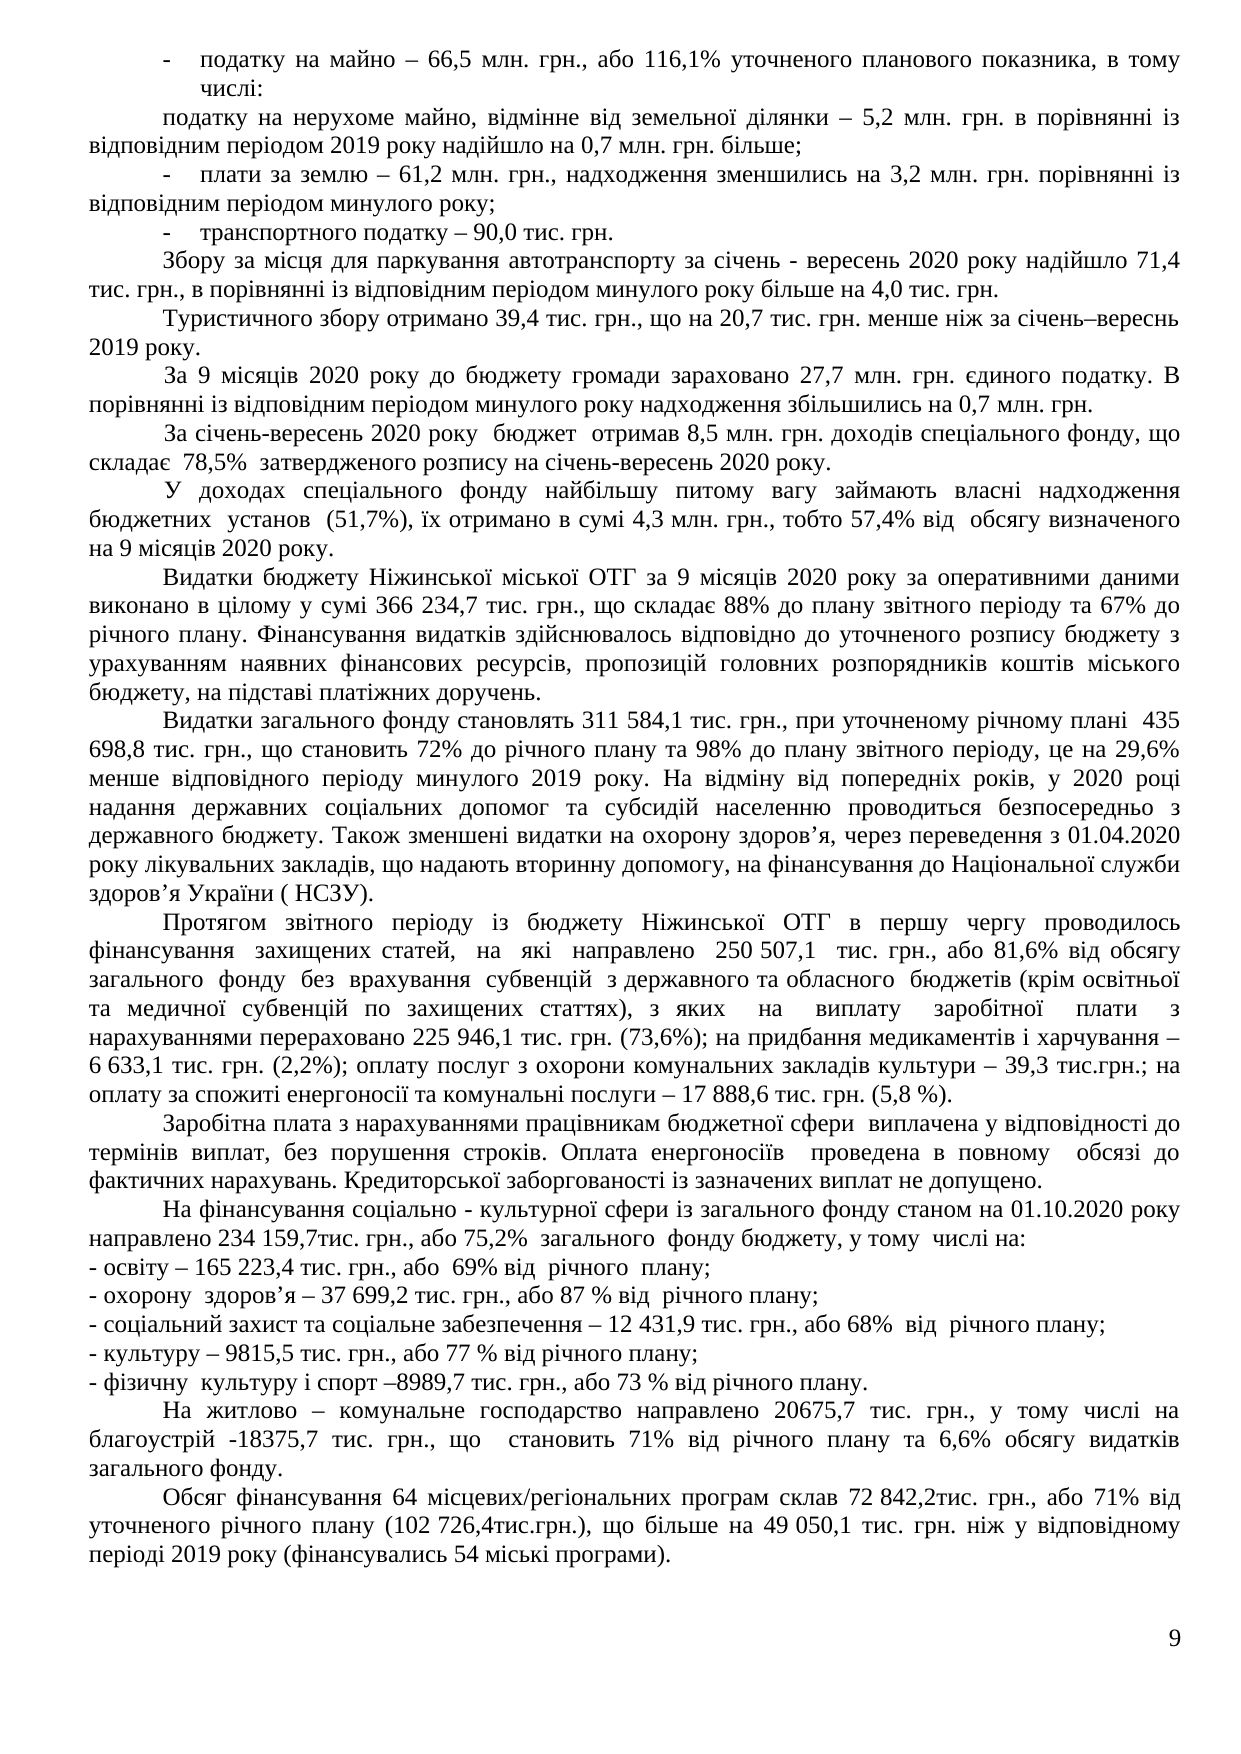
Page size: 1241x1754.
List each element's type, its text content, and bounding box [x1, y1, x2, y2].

text Туристичного збору отримано 39,4 тис. грн., що на 20,7 тис. грн. менше ніж за січень–вереснь 2019 року. [89, 303, 1181, 361]
text У доходах спеціального фонду найбільшу питому вагу займають власні надходження бюджетних установ (51,7%), їх отримано в сумі 4,3 млн. грн., тобто 57,4% від обсягу визначеного на 9 місяців 2020 року. [89, 476, 1181, 562]
list транспортного податку – 90,0 тис. грн. [89, 217, 1181, 246]
list плати за землю – 61,2 млн. грн., надходження зменшились на 3,2 млн. грн. порівнянні із відповідним періодом минулого року; [89, 159, 1181, 217]
text За січень-вересень 2020 року бюджет отримав 8,5 млн. грн. доходів спеціального фонду, що складає 78,5% затвердженого розпису на січень-вересень 2020 року. [89, 418, 1181, 476]
text На фінансування соціально - культурної сфери із загального фонду станом на 01.10.2020 року направлено 234 159,7тис. грн., або 75,2% загального фонду бюджету, у тому числі на: [89, 1194, 1181, 1252]
text - культуру – 9815,5 тис. грн., або 77 % від річного плану; [89, 1338, 1181, 1367]
text Заробітна плата з нарахуваннями працівникам бюджетної сфери виплачена у відповідності до термінів виплат, без порушення строків. Оплата енергоносіїв проведена в повному обсязі до фактичних нарахувань. Кредиторської заборгованості із зазначених виплат не допущено. [89, 1108, 1181, 1194]
text Збору за місця для паркування автотранспорту за січень - вересень 2020 року надійшло 71,4 тис. грн., в порівнянні із відповідним періодом минулого року більше на 4,0 тис. грн. [89, 246, 1181, 303]
text - освіту – 165 223,4 тис. грн., або 69% від річного плану; [89, 1252, 1181, 1281]
text Видатки бюджету Ніжинської міської ОТГ за 9 місяців 2020 року за оперативними даними виконано в цілому у сумі 366 234,7 тис. грн., що складає 88% до плану звітного періоду та 67% до річного плану. Фінансування видатків здійснювалось відповідно до уточненого розпису бюджету з урахуванням наявних фінансових ресурсів, пропозицій головних розпорядників коштів міського бюджету, на підставі платіжних доручень. [89, 562, 1181, 706]
text - соціальний захист та соціальне забезпечення – 12 431,9 тис. грн., або 68% від річного плану; [89, 1309, 1181, 1338]
text податку на нерухоме майно, відмінне від земельної ділянки – 5,2 млн. грн. в порівнянні із відповідним періодом 2019 року надійшло на 0,7 млн. грн. більше; [89, 102, 1181, 159]
text - фізичну культуру і спорт –8989,7 тис. грн., або 73 % від річного плану. [89, 1367, 1181, 1396]
text На житлово – комунальне господарство направлено 20675,7 тис. грн., у тому числі на благоустрій -18375,7 тис. грн., що становить 71% від річного плану та 6,6% обсягу видатків загального фонду. [89, 1396, 1181, 1482]
text - охорону здоров’я – 37 699,2 тис. грн., або 87 % від річного плану; [89, 1281, 1181, 1309]
text Видатки загального фонду становлять 311 584,1 тис. грн., при уточненому річному плані 435 698,8 тис. грн., що становить 72% до річного плану та 98% до плану звітного періоду, це на 29,6% менше відповідного періоду минулого 2019 року. На відміну від попередніх років, у 2020 році надання державних соціальних допомог та субсидій населенню проводиться безпосередньо з державного бюджету. Також зменшені видатки на охорону здоров’я, через переведення з 01.04.2020 року лікувальних закладів, що надають вторинну допомогу, на фінансування до Національної служби здоров’я України ( НСЗУ). [89, 706, 1181, 907]
list податку на майно – 66,5 млн. грн., або 116,1% уточненого планового показника, в тому числі: [162, 44, 1181, 102]
text Обсяг фінансування 64 місцевих/регіональних програм склав 72 842,2тис. грн., або 71% від уточненого річного плану (102 726,4тис.грн.), що більше на 49 050,1 тис. грн. ніж у відповідному періоді 2019 року (фінансувались 54 міські програми). [89, 1482, 1181, 1568]
text Протягом звітного періоду із бюджету Ніжинської ОТГ в першу чергу проводилось фінансування захищених статей, на які направлено 250 507,1 тис. грн., або 81,6% від обсягу загального фонду без врахування субвенцій з державного та обласного бюджетів (крім освітньої та медичної субвенцій по захищених статтях), з яких на виплату заробітної плати з нарахуваннями перераховано 225 946,1 тис. грн. (73,6%); на придбання медикаментів і харчування – 6 633,1 тис. грн. (2,2%); оплату послуг з охорони комунальних закладів культури – 39,3 тис.грн.; на оплату за спожиті енергоносії та комунальні послуги – 17 888,6 тис. грн. (5,8 %). [89, 907, 1181, 1108]
text За 9 місяців 2020 року до бюджету громади зараховано 27,7 млн. грн. єдиного податку. В порівнянні із відповідним періодом минулого року надходження збільшились на 0,7 млн. грн. [89, 361, 1181, 418]
